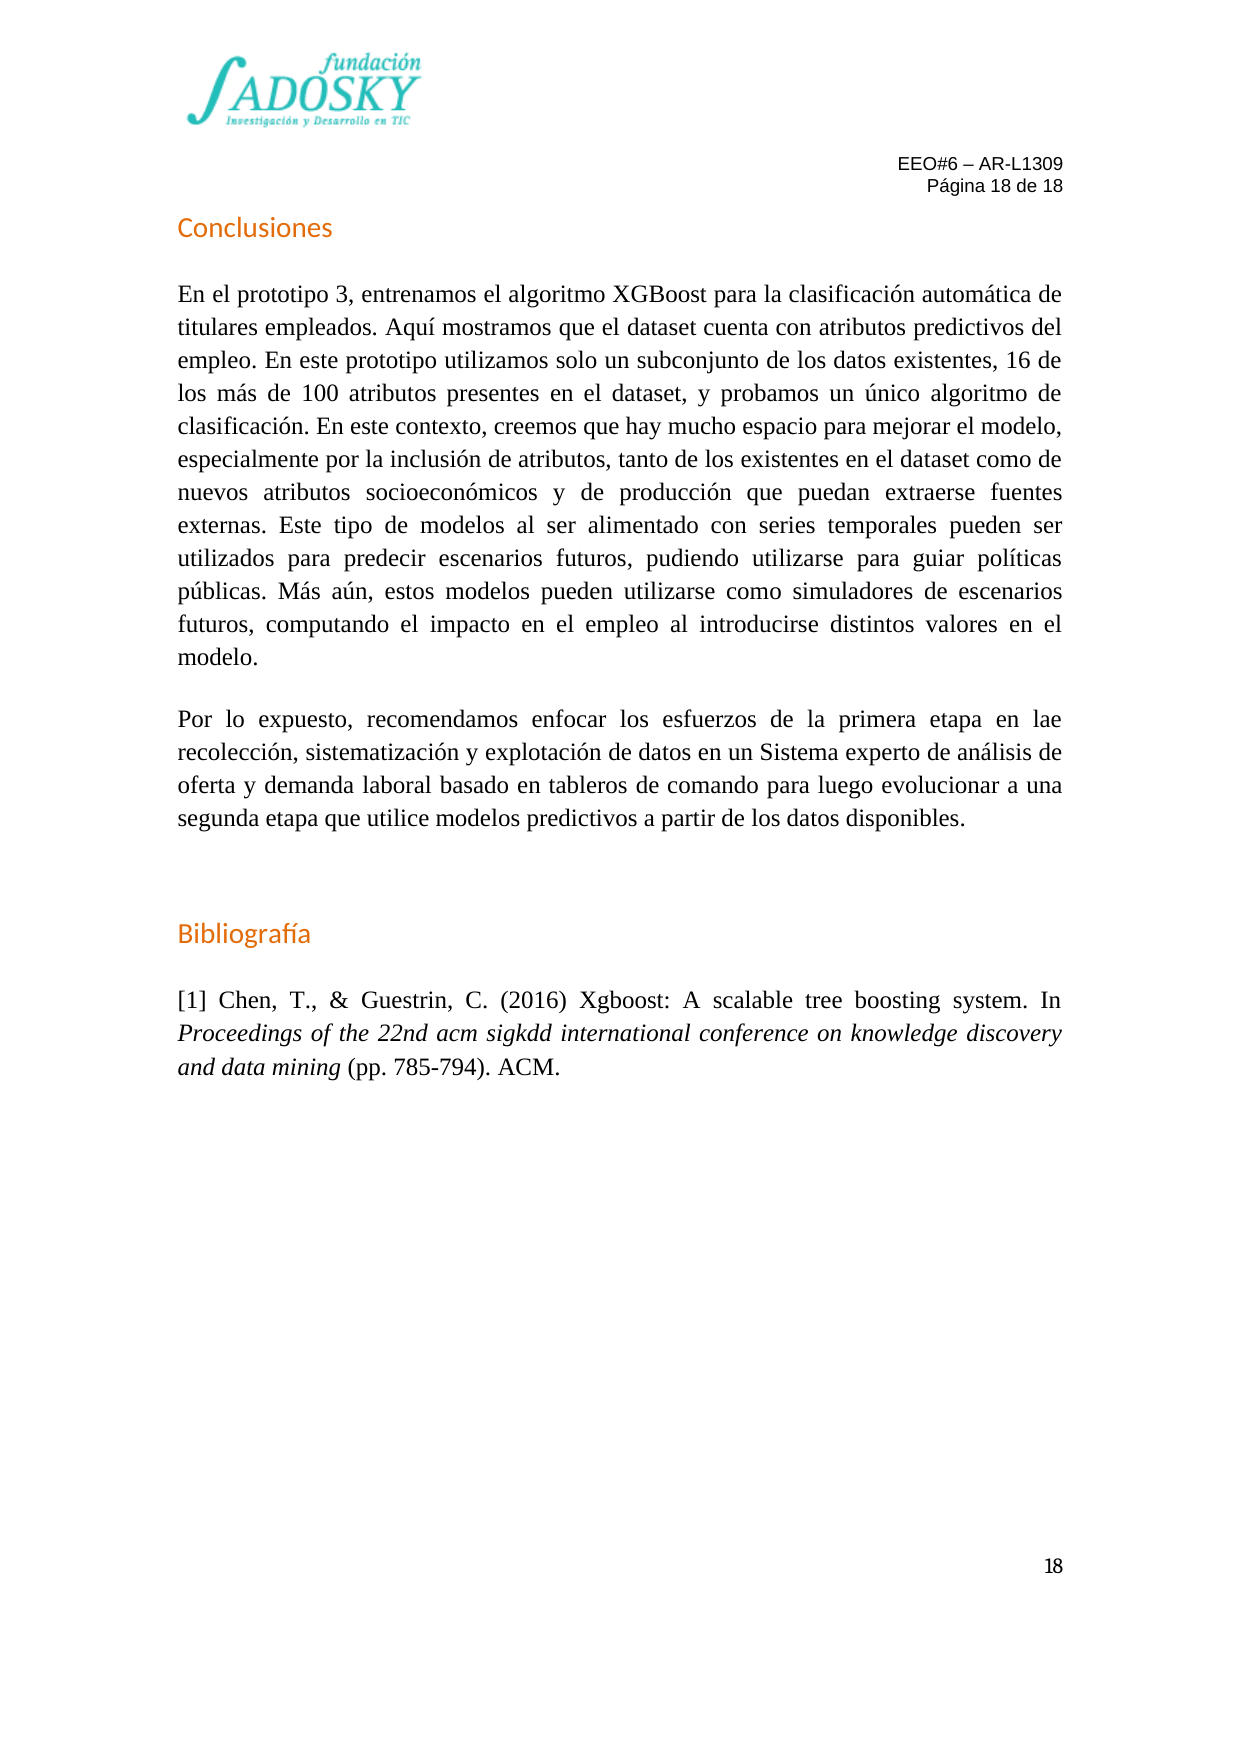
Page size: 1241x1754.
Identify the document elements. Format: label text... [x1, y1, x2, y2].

subtitle Bibliografía [177, 915, 1063, 951]
text Por lo expuesto, recomendamos enfocar los esfuerzos de la primera etapa en lae recolección, sistematización y explotación de datos en un Sistema experto de análisis de oferta y demanda laboral basado en tableros de comando para luego evolucionar a una segunda etapa que utilice modelos predictivos a partir de los datos disponibles. [177, 704, 1063, 832]
picture [177, 49, 433, 129]
subtitle Conclusiones [177, 209, 1063, 244]
text [1] Chen, T., & Guestrin, C. (2016) Xgboost: A scalable tree boosting system. In Proceedings of the 22nd acm sigkdd international conference on knowledge discovery and data mining (pp. 785-794). ACM. [177, 1047, 1063, 1080]
text En el prototipo 3, entrenamos el algoritmo XGBoost para la clasificación automática de titulares empleados. Aquí mostramos que el dataset cuenta con atributos predictivos del empleo. En este prototipo utilizamos solo un subconjunto de los datos existentes, 16 de los más de 100 atributos presentes en el dataset, y probamos un único algoritmo de clasificación. En este contexto, creemos que hay mucho espacio para mejorar el modelo, especialmente por la inclusión de atributos, tanto de los existentes en el dataset como de nuevos atributos socioeconómicos y de producción que puedan extraerse fuentes externas. Este tipo de modelos al ser alimentado con series temporales pueden ser utilizados para predecir escenarios futuros, pudiendo utilizarse para guiar políticas públicas. Más aún, estos modelos pueden utilizarse como simuladores de escenarios futuros, computando el impacto en el empleo al introducirse distintos valores en el modelo. [177, 279, 1063, 671]
